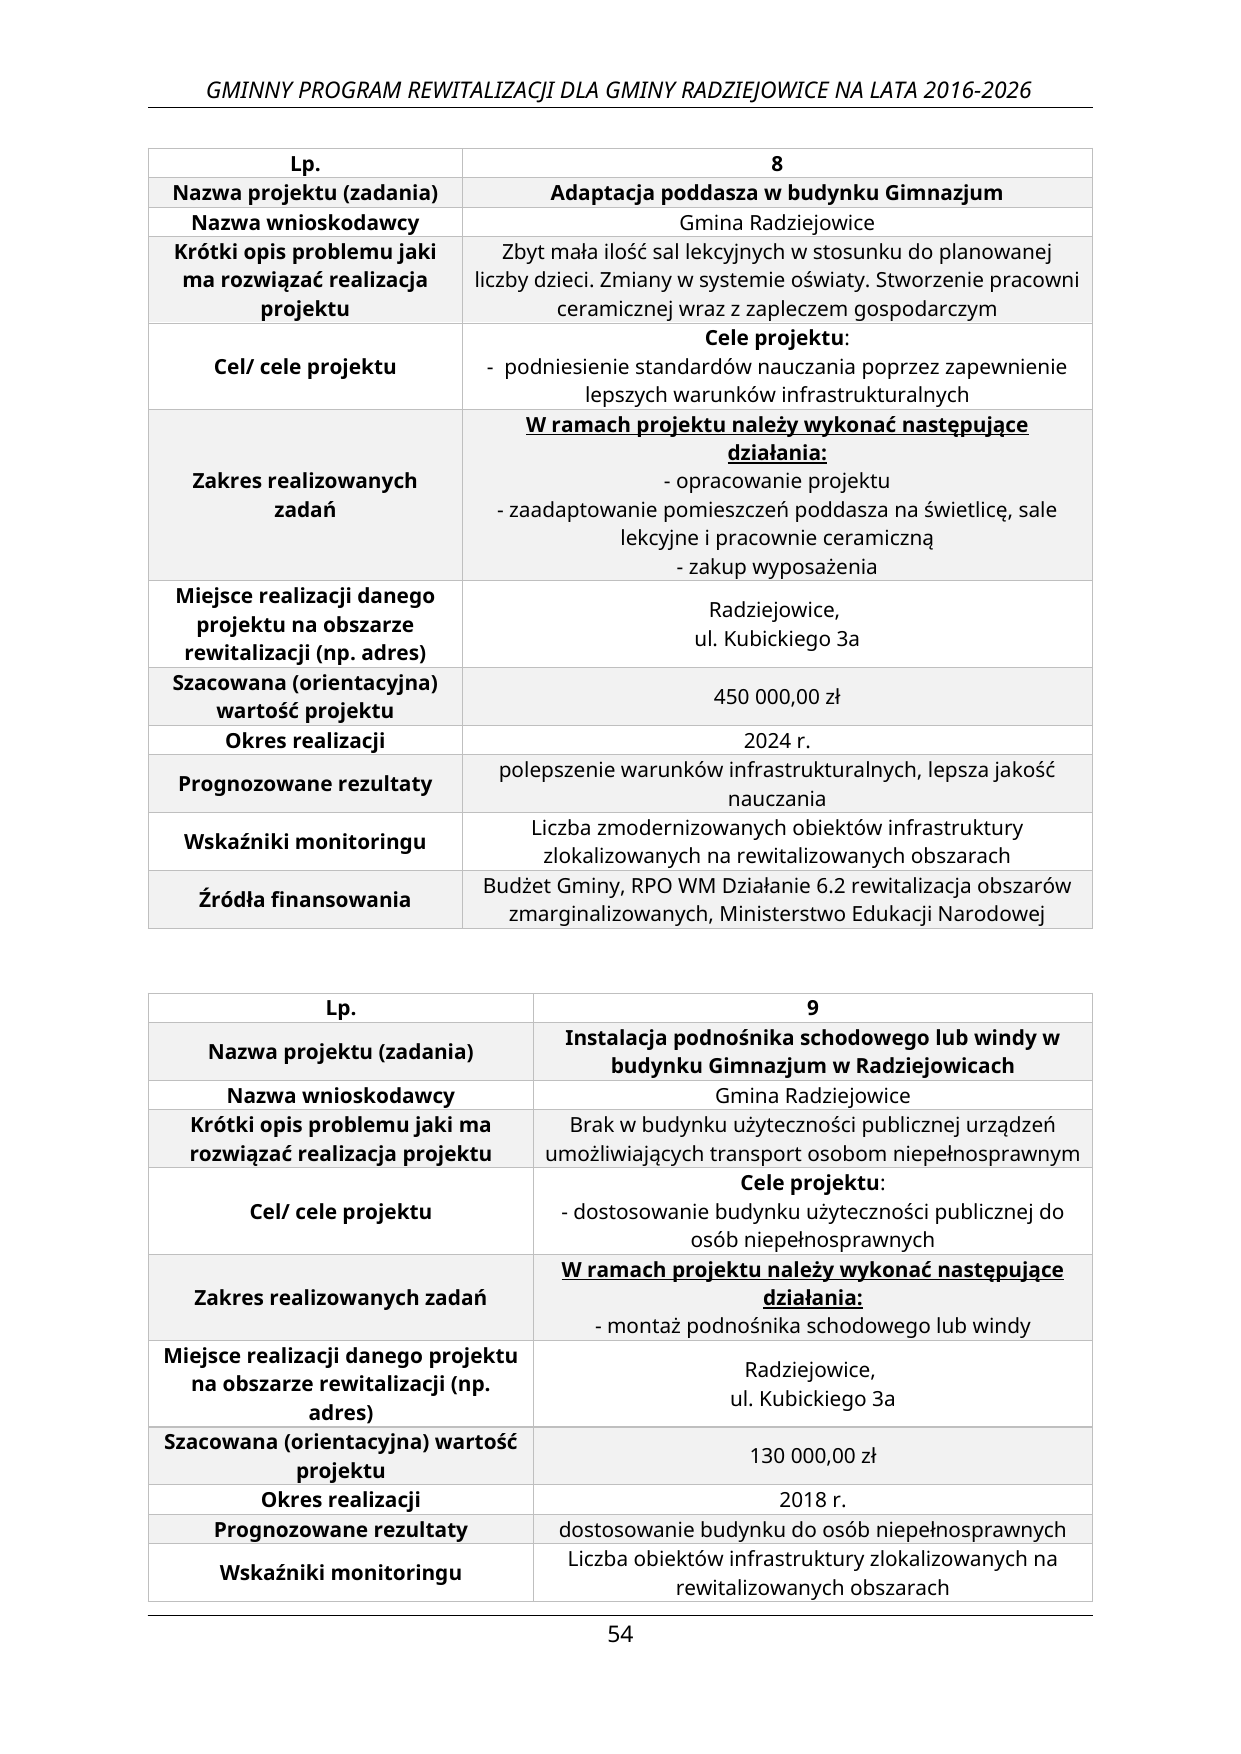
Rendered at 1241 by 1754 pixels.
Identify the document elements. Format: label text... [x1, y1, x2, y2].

table_cell Krótki opis problemu jaki ma rozwiązać realizacja projektu [149, 1110, 533, 1167]
table_cell Nazwa wnioskodawcy [149, 208, 462, 236]
table_cell Brak w budynku użyteczności publicznej urządzeń umożliwiających transport osobom niepełnosprawnym [534, 1110, 1092, 1167]
table_cell Liczba obiektów infrastruktury zlokalizowanych na rewitalizowanych obszarach [534, 1544, 1092, 1601]
table_cell Nazwa projektu (zadania) [149, 178, 462, 207]
table_header 9 [534, 994, 1092, 1022]
table_cell Zbyt mała ilość sal lekcyjnych w stosunku do planowanej liczby dzieci. Zmiany w systemie oświaty. Stworzenie pracowni ceramicznej wraz z zapleczem gospodarczym [463, 237, 1092, 322]
table_cell Budżet Gminy, RPO WM Działanie 6.2 rewitalizacja obszarów zmarginalizowanych, Ministerstwo Edukacji Narodowej [463, 871, 1092, 928]
table_cell Adaptacja poddasza w budynku Gimnazjum [463, 178, 1092, 207]
table_cell Zakres realizowanych zadań [149, 410, 462, 580]
table_cell W ramach projektu należy wykonać następujące działania: - montaż podnośnika schodowego lub windy [534, 1255, 1092, 1340]
table_cell Szacowana (orientacyjna) wartość projektu [149, 1428, 533, 1484]
table_cell Krótki opis problemu jaki ma rozwiązać realizacja projektu [149, 237, 462, 322]
table_cell Radziejowice, ul. Kubickiego 3a [463, 581, 1092, 667]
table_cell Cele projektu: - dostosowanie budynku użyteczności publicznej do osób niepełnosprawnych [534, 1168, 1092, 1254]
table_cell 2024 r. [463, 726, 1092, 754]
table_cell Prognozowane rezultaty [149, 1515, 533, 1543]
table_cell Miejsce realizacji danego projektu na obszarze rewitalizacji (np. adres) [149, 581, 462, 667]
table_cell 450 000,00 zł [463, 668, 1092, 725]
table_cell Cel/ cele projektu [149, 1168, 533, 1254]
table_cell Cele projektu: - podniesienie standardów nauczania poprzez zapewnienie lepszych warunków infrastrukturalnych [463, 324, 1092, 409]
table_cell Szacowana (orientacyjna) wartość projektu [149, 668, 462, 725]
table_cell Zakres realizowanych zadań [149, 1255, 533, 1340]
table_cell Nazwa projektu (zadania) [149, 1023, 533, 1080]
table_cell Okres realizacji [149, 1485, 533, 1514]
table_header Lp. [149, 149, 462, 177]
table_cell 130 000,00 zł [534, 1428, 1092, 1484]
table_cell Gmina Radziejowice [463, 208, 1092, 236]
table_cell Wskaźniki monitoringu [149, 1544, 533, 1601]
table_cell Cel/ cele projektu [149, 324, 462, 409]
table_cell Nazwa wnioskodawcy [149, 1081, 533, 1109]
table_cell Gmina Radziejowice [534, 1081, 1092, 1109]
table_cell Miejsce realizacji danego projektu na obszarze rewitalizacji (np. adres) [149, 1341, 533, 1426]
table_cell Źródła finansowania [149, 871, 462, 928]
table_cell W ramach projektu należy wykonać następujące działania: - opracowanie projektu - zaadaptowanie pomieszczeń poddasza na świetlicę, sale lekcyjne i pracownie ceramiczną - zakup wyposażenia [463, 410, 1092, 580]
table_cell Radziejowice, ul. Kubickiego 3a [534, 1341, 1092, 1426]
table_header Lp. [149, 994, 533, 1022]
table_cell polepszenie warunków infrastrukturalnych, lepsza jakość nauczania [463, 755, 1092, 812]
table_cell 2018 r. [534, 1485, 1092, 1514]
table_cell dostosowanie budynku do osób niepełnosprawnych [534, 1515, 1092, 1543]
table_header 8 [463, 149, 1092, 177]
table_cell Wskaźniki monitoringu [149, 813, 462, 870]
table_cell Instalacja podnośnika schodowego lub windy w budynku Gimnazjum w Radziejowicach [534, 1023, 1092, 1080]
table_cell Okres realizacji [149, 726, 462, 754]
table_cell Prognozowane rezultaty [149, 755, 462, 812]
table_cell Liczba zmodernizowanych obiektów infrastruktury zlokalizowanych na rewitalizowanych obszarach [463, 813, 1092, 870]
